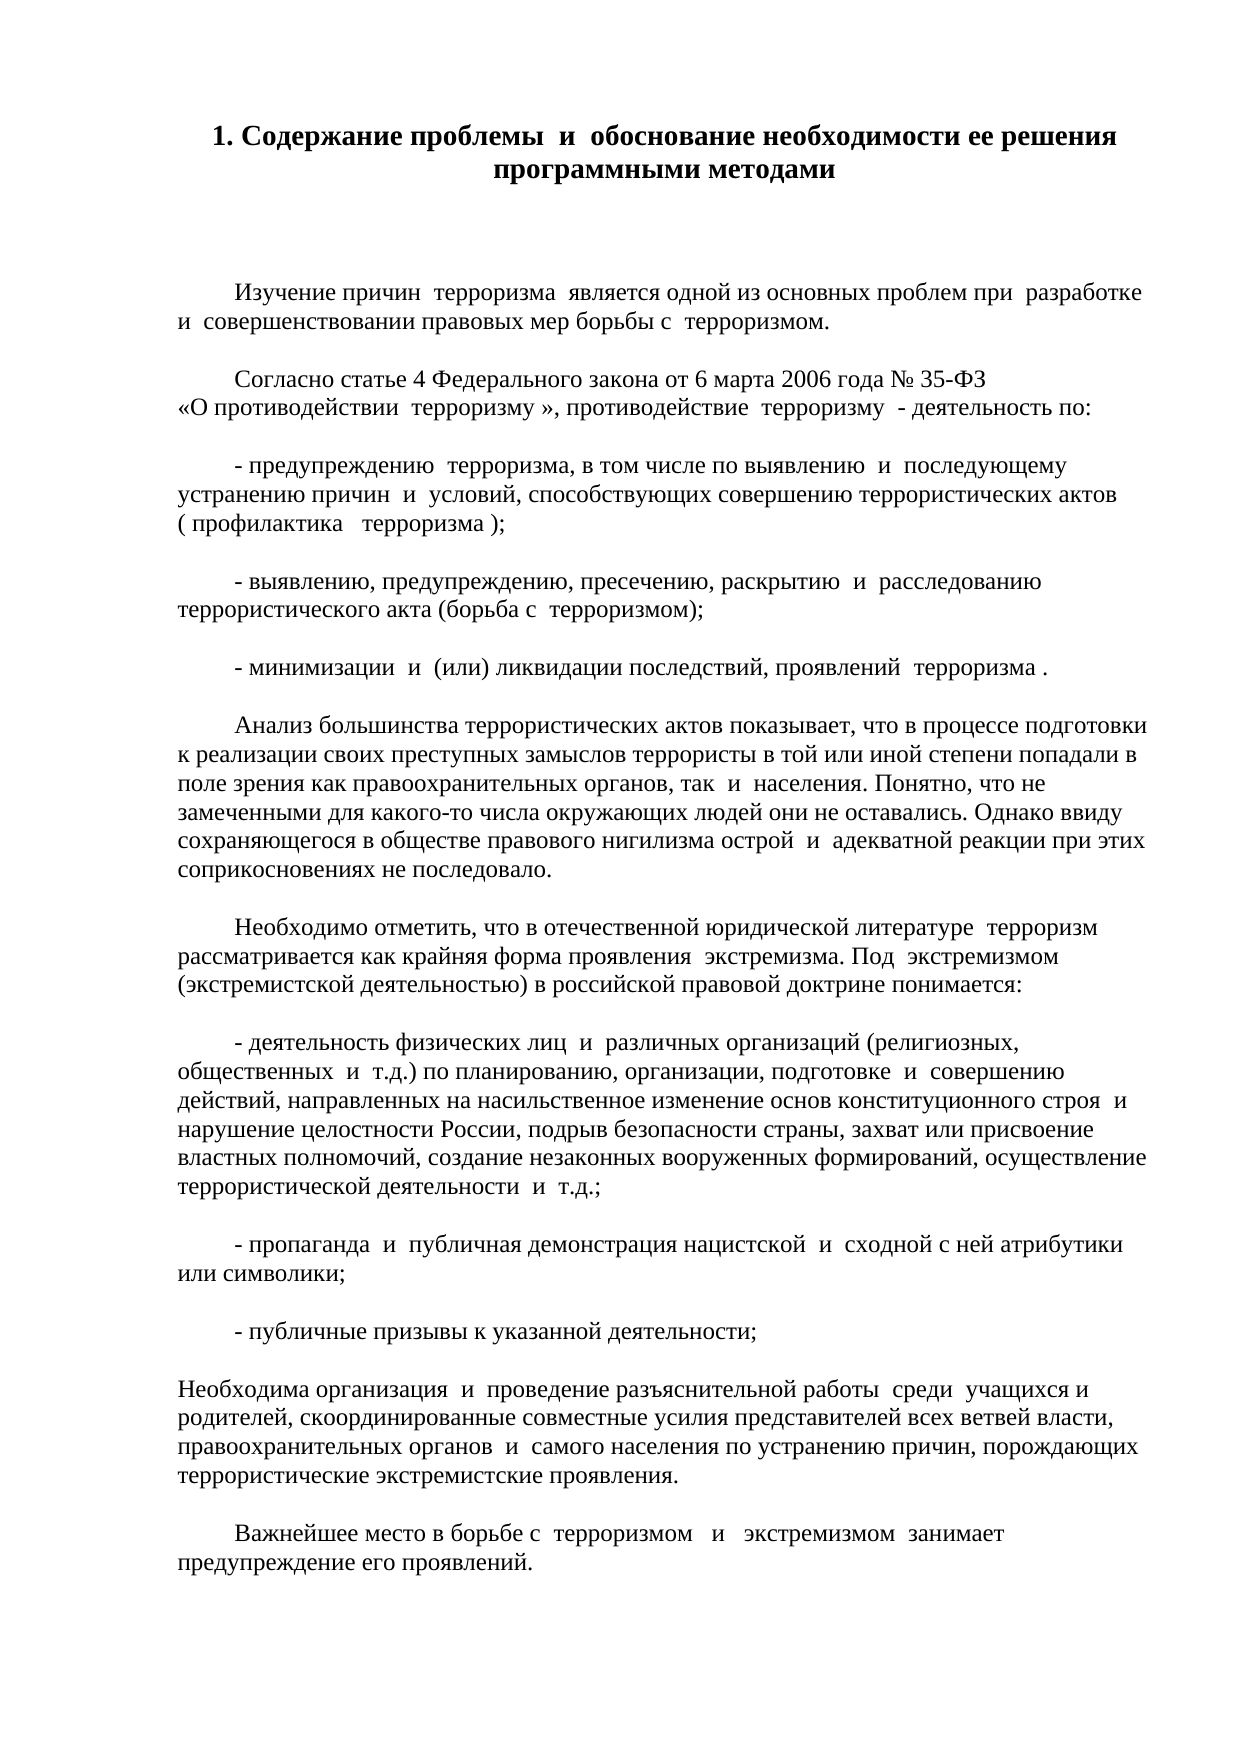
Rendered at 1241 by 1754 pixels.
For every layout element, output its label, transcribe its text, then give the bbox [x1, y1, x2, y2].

text Важнейшее место в борьбе с терроризмом и экстремизмом занимает предупреждение его проявлений. [177, 1518, 1152, 1575]
text 1. Содержание проблемы и обоснование необходимости ее решения программными методами [177, 118, 1152, 185]
text - пропаганда и публичная демонстрация нацистской и сходной с ней атрибутики или символики; [177, 1229, 1152, 1287]
text Необходимо отметить, что в отечественной юридической литературе терроризм рассматривается как крайняя форма проявления экстремизма. Под экстремизмом (экстремистской деятельностью) в российской правовой доктрине понимается: [177, 912, 1152, 998]
text - предупреждению терроризма, в том числе по выявлению и последующему устранению причин и условий, способствующих совершению террористических актов ( профилактика терроризма ); [177, 450, 1147, 537]
text Согласно статье 4 Федерального закона от 6 марта 2006 года № 35-ФЗ «О противодействии терроризму », противодействие терроризму - деятельность по: [177, 364, 1147, 421]
text Необходима организация и проведение разъяснительной работы среди учащихся и родителей, скоординированные совместные усилия представителей всех ветвей власти, правоохранительных органов и самого населения по устранению причин, порождающих террористические экстремистские проявления. [177, 1374, 1152, 1489]
text - публичные призывы к указанной деятельности; [177, 1316, 1152, 1344]
text - деятельность физических лиц и различных организаций (религиозных, общественных и т.д.) по планированию, организации, подготовке и совершению действий, направленных на насильственное изменение основ конституционного строя и нарушение целостности России, подрыв безопасности страны, захват или присвоение властных полномочий, создание незаконных вооруженных формирований, осуществление террористической деятельности и т.д.; [177, 1027, 1152, 1200]
text - минимизации и (или) ликвидации последствий, проявлений терроризма . [177, 652, 1152, 681]
text Анализ большинства террористических актов показывает, что в процессе подготовки к реализации своих преступных замыслов террористы в той или иной степени попадали в поле зрения как правоохранительных органов, так и населения. Понятно, что не замеченными для какого-то числа окружающих людей они не оставались. Однако ввиду сохраняющегося в обществе правового нигилизма острой и адекватной реакции при этих соприкосновениях не последовало. [177, 710, 1152, 883]
text Изучение причин терроризма является одной из основных проблем при разработке и совершенствовании правовых мер борьбы с терроризмом. [177, 277, 1152, 334]
text - выявлению, предупреждению, пресечению, раскрытию и расследованию террористического акта (борьба с терроризмом); [177, 566, 1147, 623]
